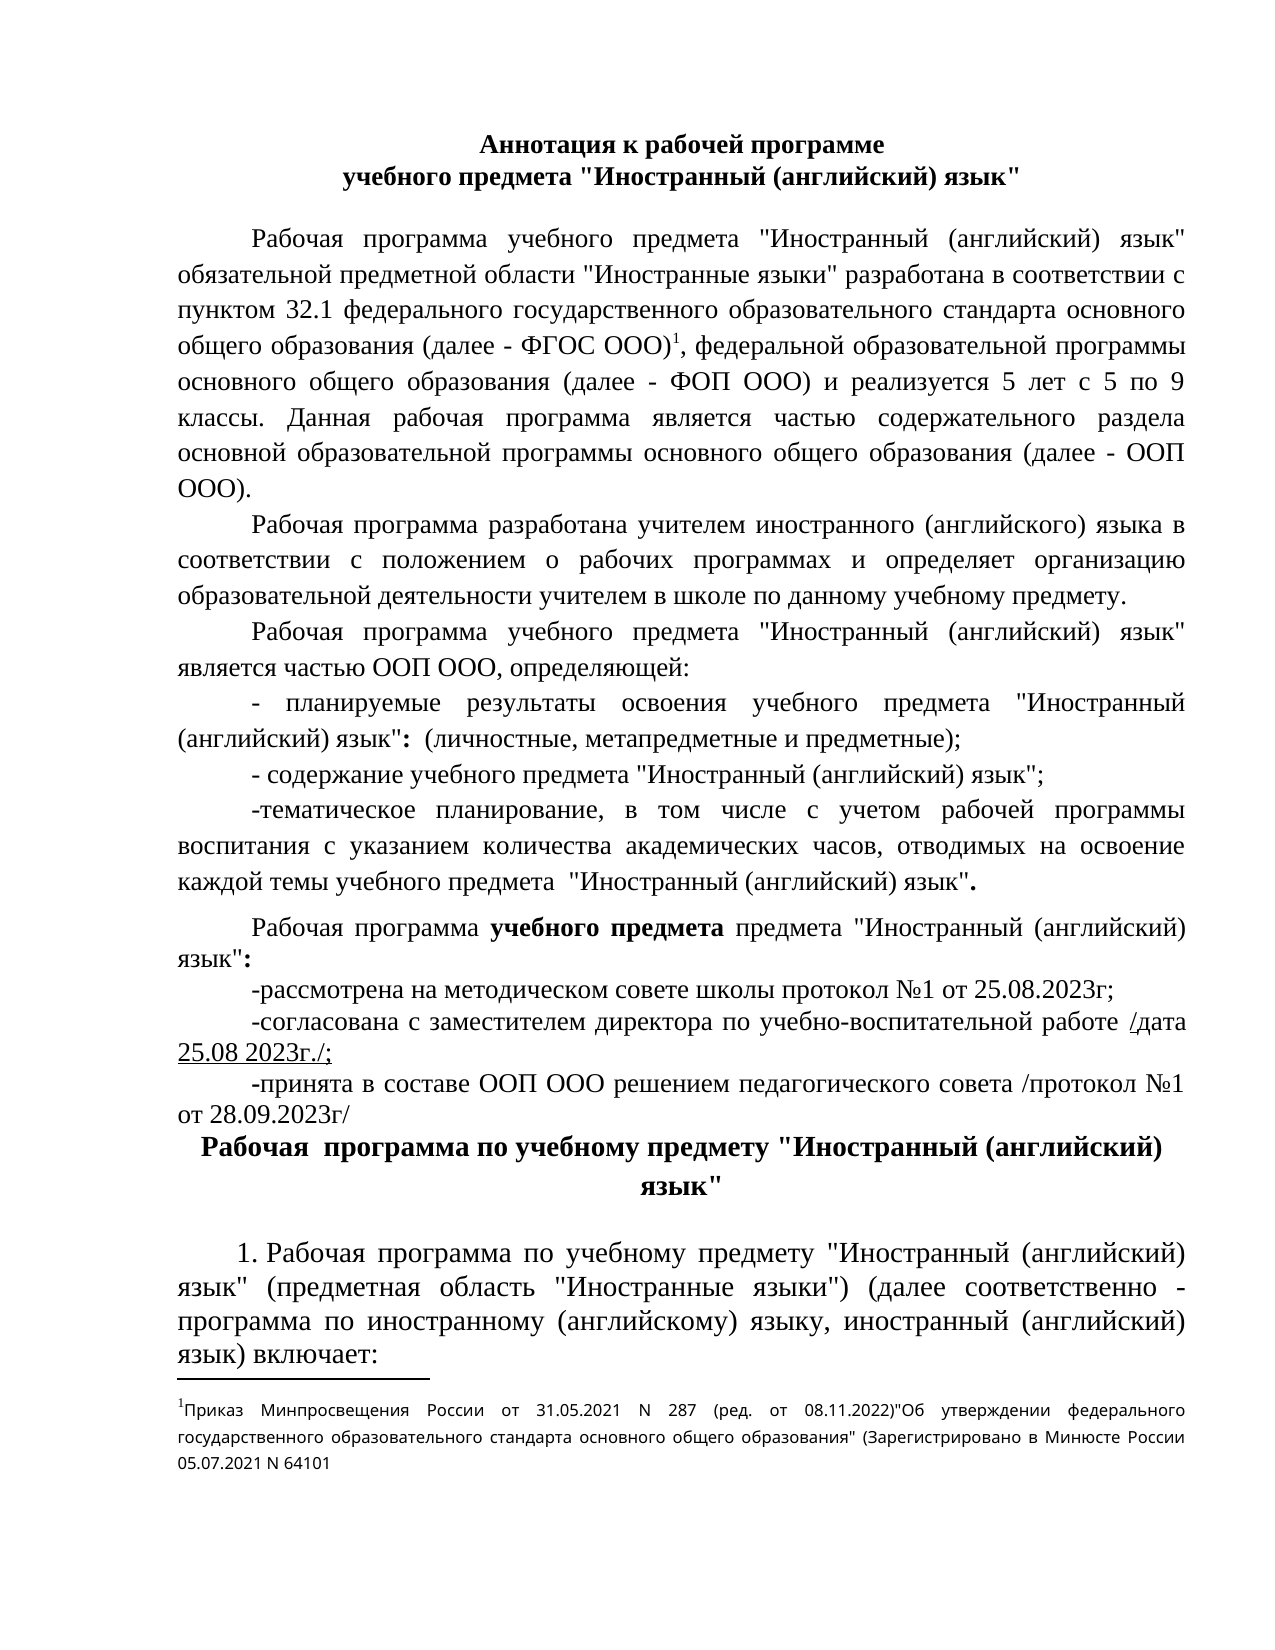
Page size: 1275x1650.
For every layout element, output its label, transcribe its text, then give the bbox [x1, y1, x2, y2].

text Рабочая программа разработана учителем иностранного (английского) языка в соответствии с положением о рабочих программах и определяет организацию образовательной деятельности учителем в школе по данному учебному предмету. [177, 508, 1186, 610]
text -тематическое планирование, в том числе с учетом рабочей программы воспитания с указанием количества академических часов, отводимых на освоение каждой темы учебного предмета "Иностранный (английский) язык". [177, 794, 1186, 896]
text Рабочая программа учебного предмета "Иностранный (английский) язык" обязательной предметной области "Иностранные языки" разработана в соответствии с пунктом 32.1 федерального государственного образовательного стандарта основного общего образования (далее - ФГОС ООО), федеральной образовательной программы основного общего образования (далее - ФОП ООО) и реализуется 5 лет с 5 по 9 классы. Данная рабочая программа является частью содержательного раздела основной образовательной программы основного общего образования (далее - ООП ООО). [177, 222, 1186, 503]
text учебного предмета "Иностранный (английский) язык" [177, 160, 1186, 191]
text Рабочая программа учебного предмета предмета "Иностранный (английский) язык": [177, 911, 1186, 973]
list Рабочая программа по учебному предмету "Иностранный (английский) язык" (предметная область "Иностранные языки") (далее соответственно - программа по иностранному (английскому) языку, иностранный (английский) язык) включает: [177, 1236, 1186, 1370]
text -согласована с заместителем директора по учебно-воспитательной работе /дата 25.08 2023г./; [177, 1005, 1186, 1067]
text Рабочая программа учебного предмета "Иностранный (английский) язык" является частью ООП ООО, определяющей: [177, 615, 1186, 682]
text Рабочая программа по учебному предмету "Иностранный (английский) язык" [177, 1129, 1186, 1201]
text - содержание учебного предмета "Иностранный (английский) язык"; [177, 758, 1186, 789]
text Аннотация к рабочей программе [177, 128, 1186, 160]
text - планируемые результаты освоения учебного предмета "Иностранный (английский) язык": (личностные, метапредметные и предметные); [177, 686, 1186, 753]
text -принята в составе ООП ООО решением педагогического совета /протокол №1 от 28.09.2023г/ [177, 1067, 1186, 1129]
text -рассмотрена на методическом совете школы протокол №1 от 25.08.2023г; [177, 973, 1186, 1005]
